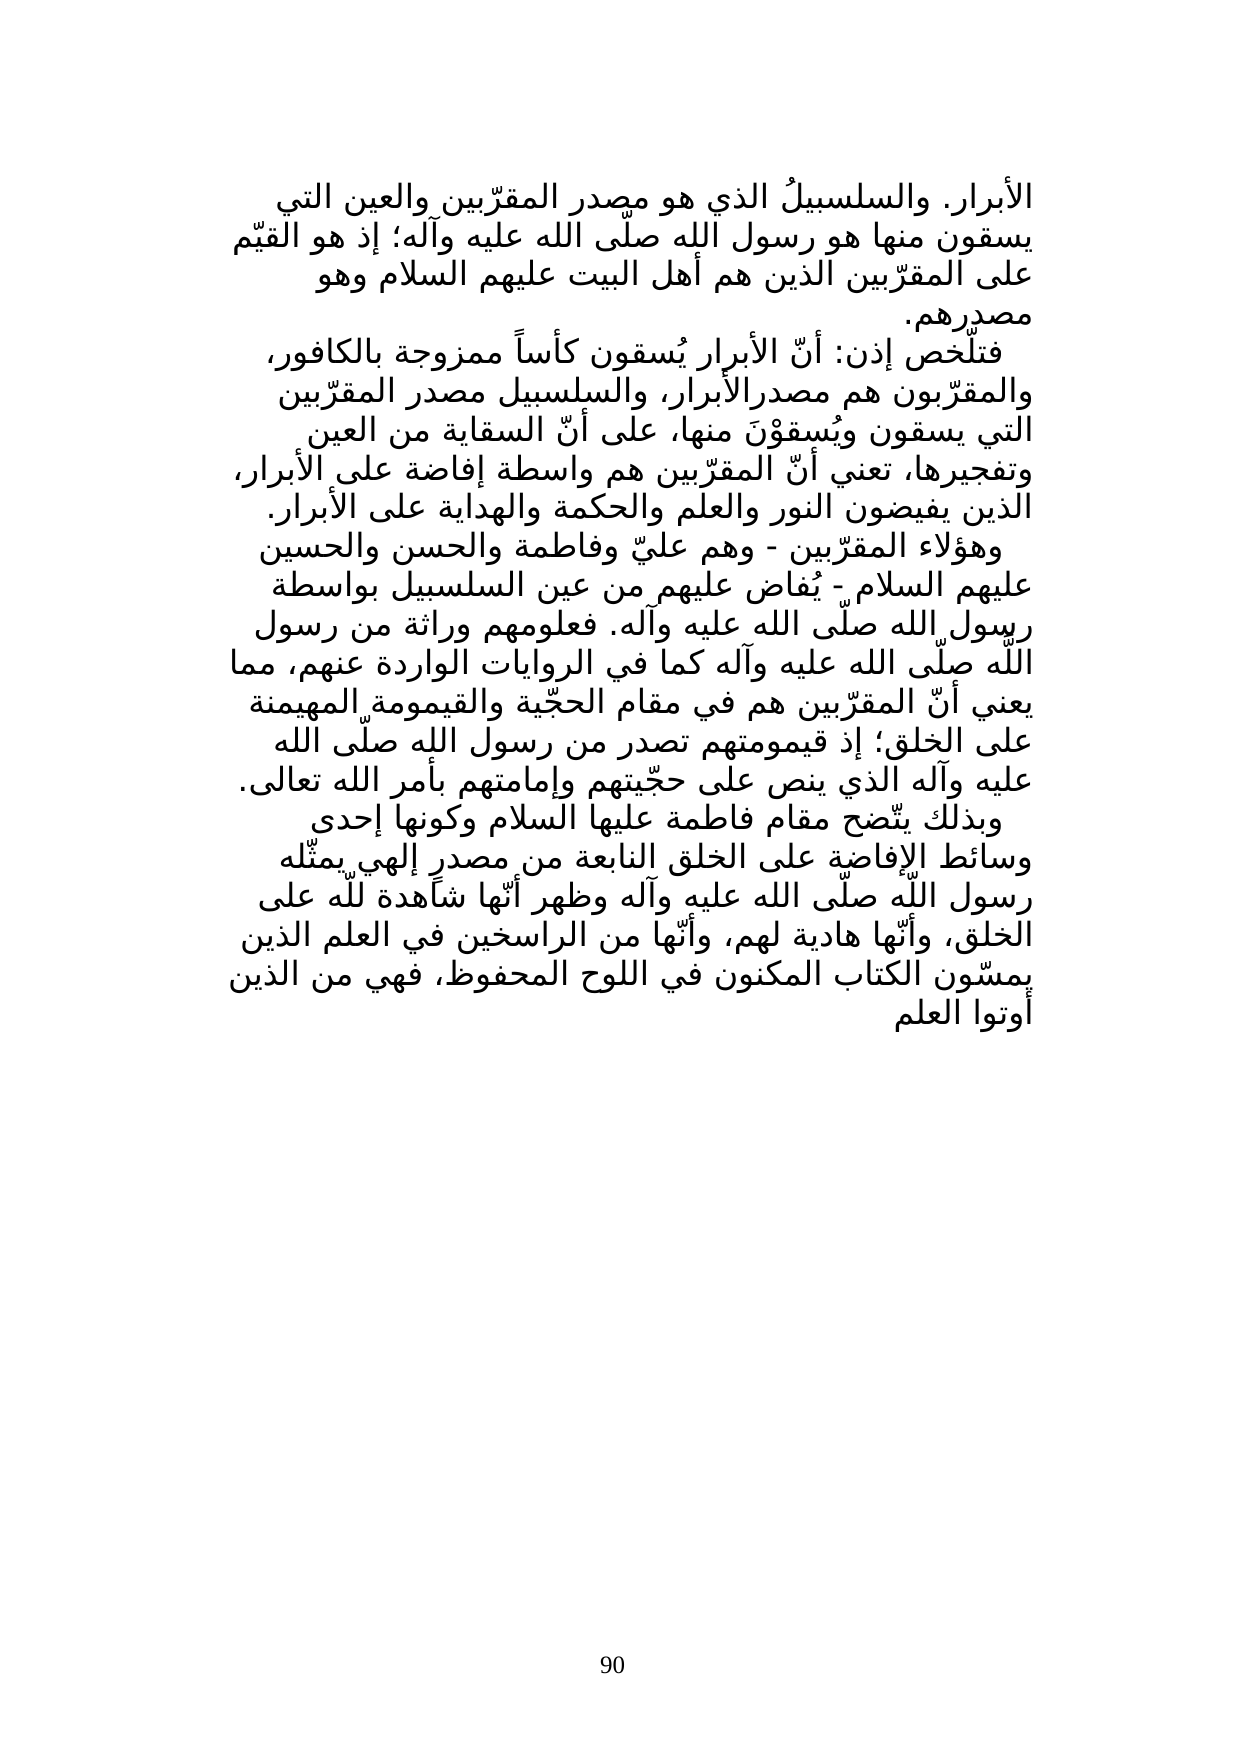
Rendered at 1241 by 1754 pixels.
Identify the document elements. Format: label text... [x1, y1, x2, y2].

text وبذلك يتّضح مقام فاطمة عليها السلام وكونها إحدى وسائط الإفاضة على الخلق النابعة من مصدرٍ إلهي يمثّله رسول اللّه صلّى الله عليه وآله وظهر أنّها شاهدة للّه على الخلق، وأنّها هادية لهم، وأنّها من الراسخين في العلم الذين يمسّون الكتاب المكنون في اللوح المحفوظ، فهي من الذين أوتوا العلم [222, 799, 1033, 1032]
text وهؤلاء المقرّبين - وهم عليّ وفاطمة والحسن والحسين عليهم السلام - يُفاض عليهم من عين السلسبيل بواسطة رسول الله صلّى الله عليه وآله. فعلومهم وراثة من رسول اللَّه صلّى الله عليه وآله كما في الروايات الواردة عنهم، مما يعني أنّ المقرّبين هم في مقام الحجّية والقيمومة المهيمنة على الخلق؛ إذ قيمومتهم تصدر من رسول الله صلّى الله عليه وآله الذي ينص على حجّيتهم وإمامتهم بأمر الله تعالى. [222, 527, 1033, 799]
text فتلّخص إذن: أنّ الأبرار يُسقون كأساً ممزوجة بالكافور، والمقرّبون هم مصدرالأبرار، والسلسبيل مصدر المقرّبين التي يسقون ويُسقوْنَ منها، على أنّ السقاية من العين وتفجيرها، تعني أنّ المقرّبين هم واسطة إفاضة على الأبرار، الذين يفيضون النور والعلم والحكمة والهداية على الأبرار. [222, 333, 1033, 527]
text الأبرار. والسلسبيلُ الذي هو مصدر المقرّبين والعين التي يسقون منها هو رسول الله صلّى الله عليه وآله؛ إذ هو القيّم على المقرّبين الذين هم أهل البيت عليهم السلام وهو مصدرهم. [222, 177, 1033, 333]
